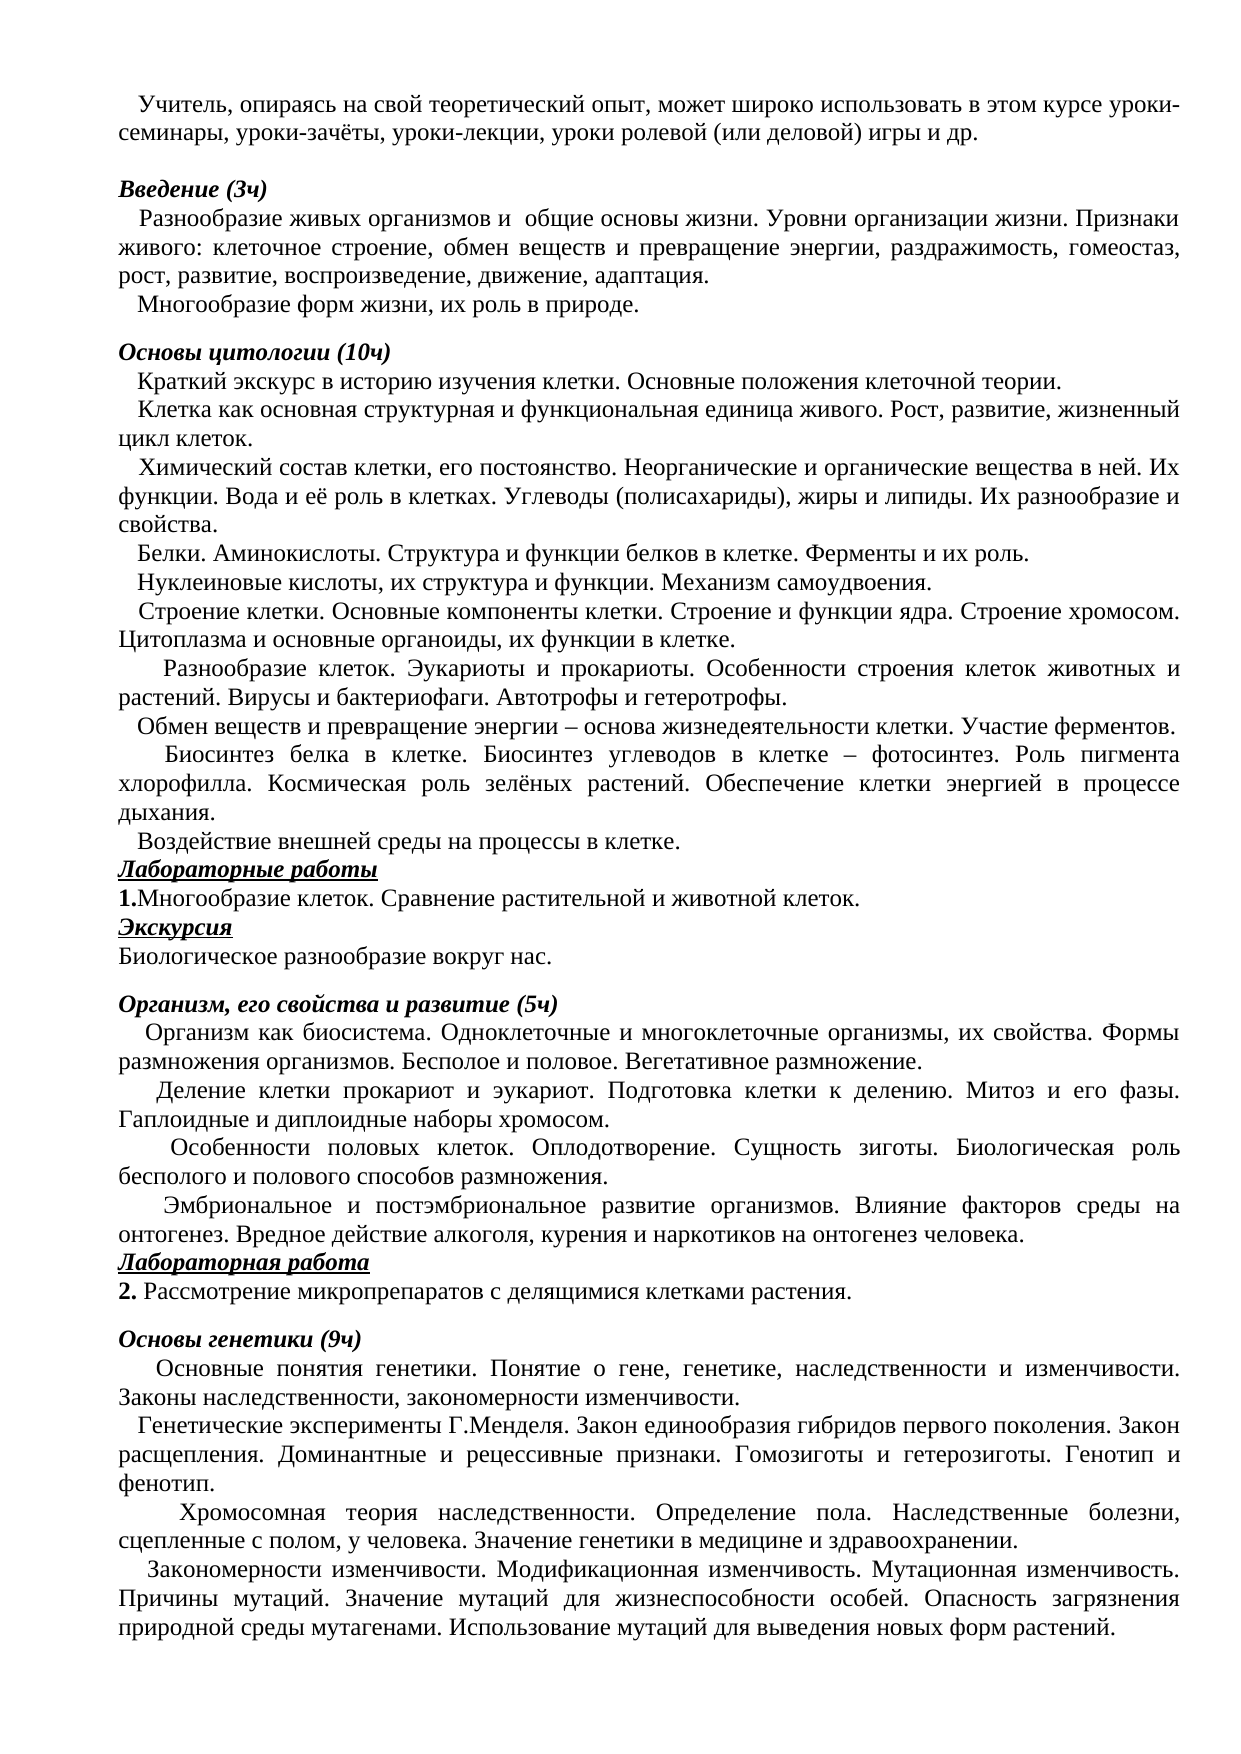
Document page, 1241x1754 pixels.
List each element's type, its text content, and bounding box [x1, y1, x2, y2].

text Разнообразие клеток. Эукариоты и прокариоты. Особенности строения клеток животных и растений. Вирусы и бактериофаги. Автотрофы и гетеротрофы. [118, 653, 1181, 711]
text 1.Многообразие клеток. Сравнение растительной и животной клеток. [118, 883, 1181, 912]
text Лабораторная работа [118, 1247, 1181, 1276]
text Учитель, опираясь на свой теоретический опыт, может широко использовать в этом курсе уроки-семинары, уроки-зачёты, уроки-лекции, уроки ролевой (или деловой) игры и др. [118, 89, 1181, 146]
text Лабораторные работы [118, 854, 1181, 883]
text Основы цитологии (10ч) [118, 337, 1181, 366]
text Обмен веществ и превращение энергии – основа жизнедеятельности клетки. Участие ферментов. [118, 711, 1181, 739]
text Организм как биосистема. Одноклеточные и многоклеточные организмы, их свойства. Формы размножения организмов. Бесполое и половое. Вегетативное размножение. [118, 1017, 1181, 1075]
text Белки. Аминокислоты. Структура и функции белков в клетке. Ферменты и их роль. [118, 538, 1181, 567]
text Эмбриональное и постэмбриональное развитие организмов. Влияние факторов среды на онтогенез. Вредное действие алкоголя, курения и наркотиков на онтогенез человека. [118, 1190, 1181, 1247]
text Многообразие форм жизни, их роль в природе. [118, 289, 1181, 318]
text Строение клетки. Основные компоненты клетки. Строение и функции ядра. Строение хромосом. Цитоплазма и основные органоиды, их функции в клетке. [118, 596, 1181, 653]
text Разнообразие живых организмов и общие основы жизни. Уровни организации жизни. Признаки живого: клеточное строение, обмен веществ и превращение энергии, раздражимость, гомеостаз, рост, развитие, воспроизведение, движение, адаптация. [118, 203, 1181, 289]
text Основы генетики (9ч) [118, 1324, 1181, 1353]
text Особенности половых клеток. Оплодотворение. Сущность зиготы. Биологическая роль бесполого и полового способов размножения. [118, 1132, 1181, 1190]
text 2. Рассмотрение микропрепаратов с делящимися клетками растения. [118, 1276, 1181, 1305]
text Введение (3ч) [118, 174, 1181, 203]
text Клетка как основная структурная и функциональная единица живого. Рост, развитие, жизненный цикл клеток. [118, 394, 1181, 452]
text Биологическое разнообразие вокруг нас. [118, 941, 1181, 969]
text Хромосомная теория наследственности. Определение пола. Наследственные болезни, сцепленные с полом, у человека. Значение генетики в медицине и здравоохранении. [118, 1497, 1181, 1554]
text Экскурсия [118, 912, 1181, 941]
text Генетические эксперименты Г.Менделя. Закон единообразия гибридов первого поколения. Закон расщепления. Доминантные и рецессивные признаки. Гомозиготы и гетерозиготы. Генотип и фенотип. [118, 1410, 1181, 1497]
text Краткий экскурс в историю изучения клетки. Основные положения клеточной теории. [118, 366, 1181, 394]
text Химический состав клетки, его постоянство. Неорганические и органические вещества в ней. Их функции. Вода и её роль в клетках. Углеводы (полисахариды), жиры и липиды. Их разнообразие и свойства. [118, 452, 1181, 538]
text Деление клетки прокариот и эукариот. Подготовка клетки к делению. Митоз и его фазы. Гаплоидные и диплоидные наборы хромосом. [118, 1075, 1181, 1132]
text Биосинтез белка в клетке. Биосинтез углеводов в клетке – фотосинтез. Роль пигмента хлорофилла. Космическая роль зелёных растений. Обеспечение клетки энергией в процессе дыхания. [118, 739, 1181, 826]
text Воздействие внешней среды на процессы в клетке. [118, 826, 1181, 854]
text Нуклеиновые кислоты, их структура и функции. Механизм самоудвоения. [118, 567, 1181, 596]
text Закономерности изменчивости. Модификационная изменчивость. Мутационная изменчивость. Причины мутаций. Значение мутаций для жизнеспособности особей. Опасность загрязнения природной среды мутагенами. Использование мутаций для выведения новых форм растений. [118, 1554, 1181, 1640]
text Основные понятия генетики. Понятие о гене, генетике, наследственности и изменчивости. Законы наследственности, закономерности изменчивости. [118, 1353, 1181, 1410]
text Организм, его свойства и развитие (5ч) [118, 989, 1181, 1017]
